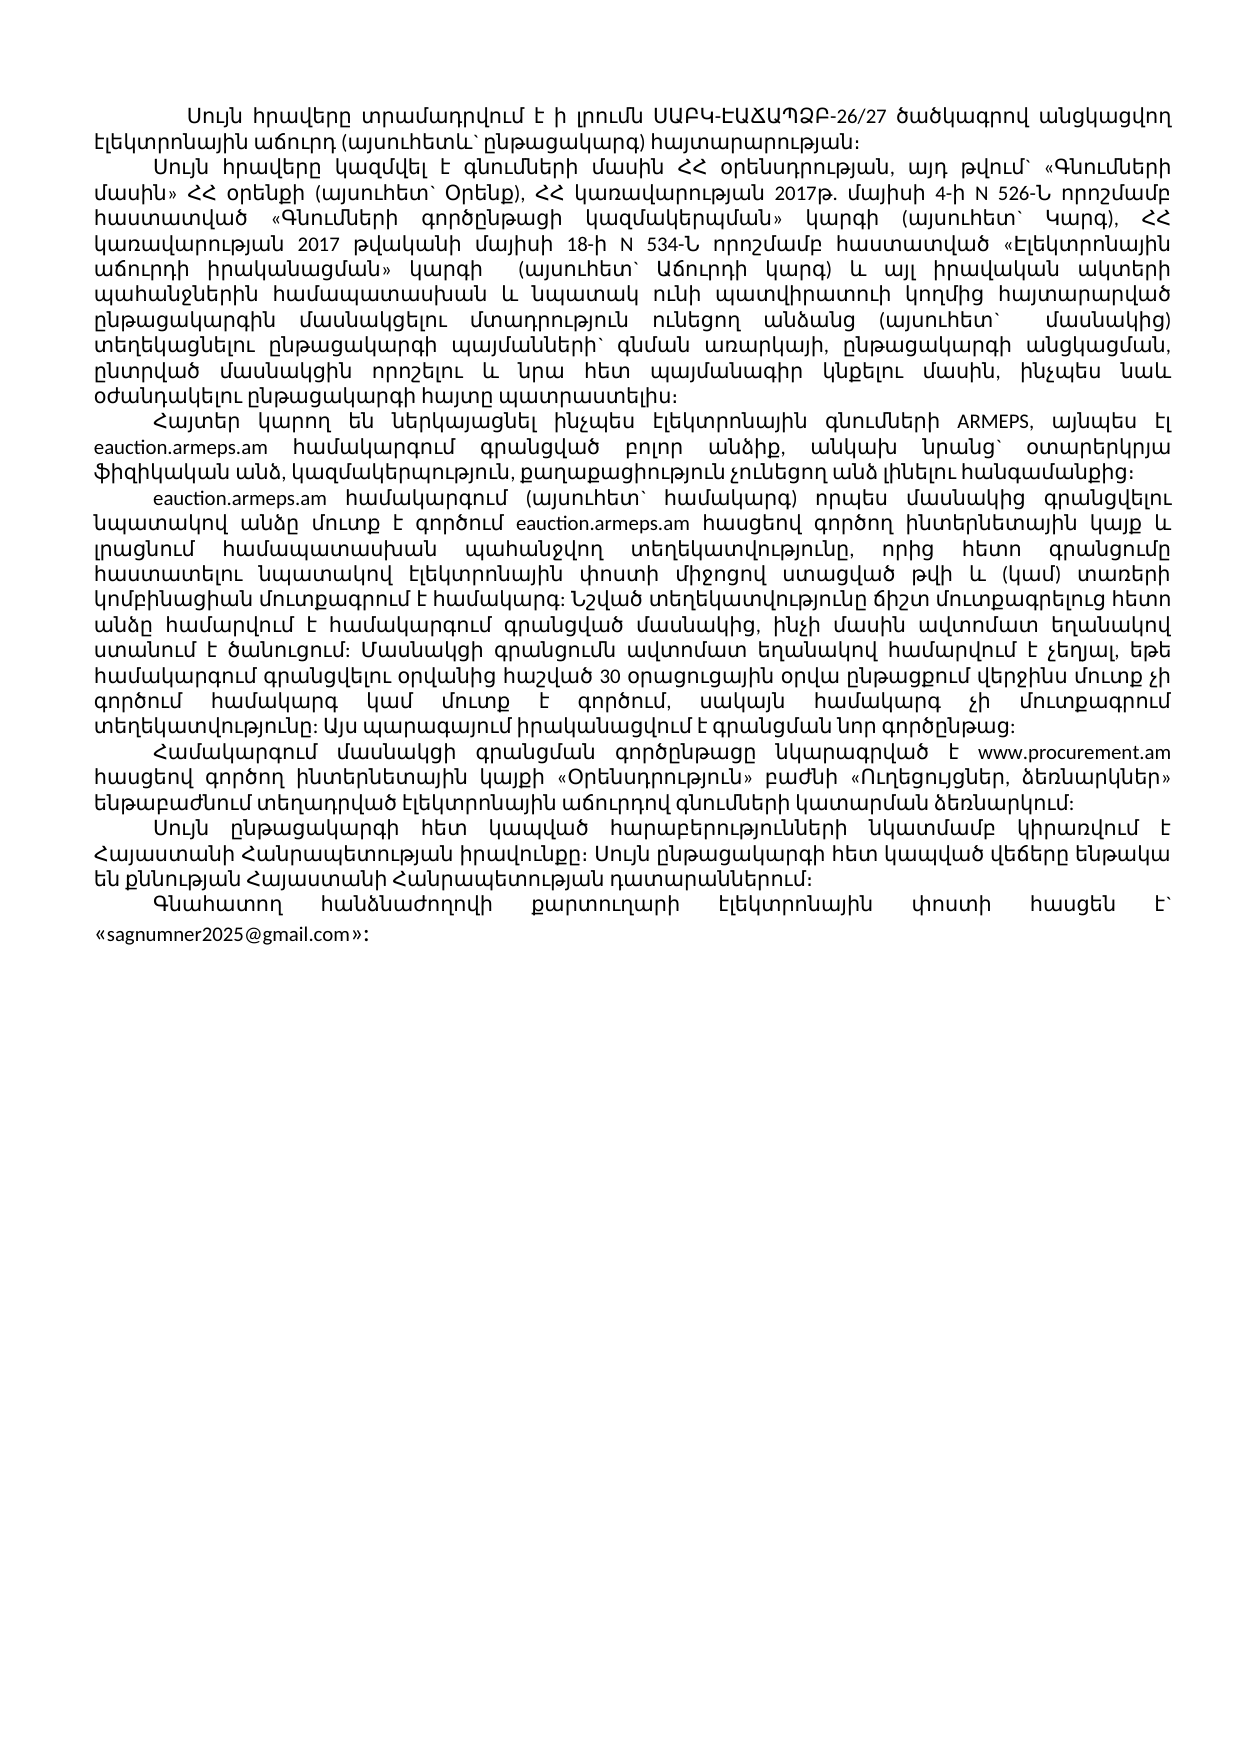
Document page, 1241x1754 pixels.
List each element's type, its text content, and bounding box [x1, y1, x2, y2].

text Գնահատող հանձնաժողովի քարտուղարի էլեկտրոնային փոստի հասցեն է` «sagnumner2025@gmail.com»: [94, 892, 1171, 948]
text Սույն հրավերը կազմվել է գնումների մասին ՀՀ օրենսդրության, այդ թվում` «Գնումների մասին» ՀՀ օրենքի (այսուհետ` Օրենք), ՀՀ կառավարության 2017թ. մայիսի 4-ի N 526-Ն որոշմամբ հաստատված «Գնումների գործընթացի կազմակերպման» կարգի (այսուհետ` Կարգ), ՀՀ կառավարության 2017 թվականի մայիսի 18-ի N 534-Ն որոշմամբ հաստատված «Էլեկտրոնային աճուրդի իրականացման» կարգի (այսուհետ` Աճուրդի կարգ) և այլ իրավական ակտերի պահանջներին համապատասխան և նպատակ ունի պատվիրատուի կողմից հայտարարված ընթացակարգին մասնակցելու մտադրություն ունեցող անձանց (այսուհետ` մասնակից) տեղեկացնելու ընթացակարգի պայմանների` գնման առարկայի, ընթացակարգի անցկացման, ընտրված մասնակցին որոշելու և նրա հետ պայմանագիր կնքելու մասին, ինչպես նաև օժանդակելու ընթացակարգի հայտը պատրաստելիս։ [94, 154, 1171, 409]
text Համակարգում մասնակցի գրանցման գործընթացը նկարագրված է www.procurement.am հասցեով գործող ինտերնետային կայքի «Օրենսդրություն» բաժնի «Ուղեցույցներ, ձեռնարկներ» ենթաբաժնում տեղադրված էլեկտրոնային աճուրդով գնումների կատարման ձեռնարկում: [94, 739, 1171, 815]
text eauction.armeps.am համակարգում (այսուհետ` համակարգ) որպես մասնակից գրանցվելու նպատակով անձը մուտք է գործում eauction.armeps.am հասցեով գործող ինտերնետային կայք և լրացնում համապատասխան պահանջվող տեղեկատվությունը, որից հետո գրանցումը հաստատելու նպատակով էլեկտրոնային փոստի միջոցով ստացված թվի և (կամ) տառերի կոմբինացիան մուտքագրում է համակարգ: Նշված տեղեկատվությունը ճիշտ մուտքագրելուց հետո անձը համարվում է համակարգում գրանցված մասնակից, ինչի մասին ավտոմատ եղանակով ստանում է ծանուցում: Մասնակցի գրանցումն ավտոմատ եղանակով համարվում է չեղյալ, եթե համակարգում գրանցվելու օրվանից հաշված 30 օրացուցային օրվա ընթացքում վերջինս մուտք չի գործում համակարգ կամ մուտք է գործում, սակայն համակարգ չի մուտքագրում տեղեկատվությունը: Այս պարագայում իրականացվում է գրանցման նոր գործընթաց: [94, 485, 1171, 739]
text Սույն ընթացակարգի հետ կապված հարաբերությունների նկատմամբ կիրառվում է Հայաստանի Հանրապետության իրավունքը։ Սույն ընթացակարգի հետ կապված վեճերը ենթակա են քննության Հայաստանի Հանրապետության դատարաններում։ [94, 815, 1171, 892]
text Հայտեր կարող են ներկայացնել ինչպես էլեկտրոնային գնումների ARMEPS, այնպես էլ eauction.armeps.am համակարգում գրանցված բոլոր անձիք, անկախ նրանց` օտարերկրյա ֆիզիկական անձ, կազմակերպություն, քաղաքացիություն չունեցող անձ լինելու հանգամանքից։ [94, 409, 1171, 485]
text Սույն հրավերը տրամադրվում է ի լրումն ՍԱԲԿ-ԷԱՃԱՊՁԲ-26/27 ծածկագրով անցկացվող էլեկտրոնային աճուրդ (այսուհետև` ընթացակարգ) հայտարարության։ [94, 104, 1171, 154]
